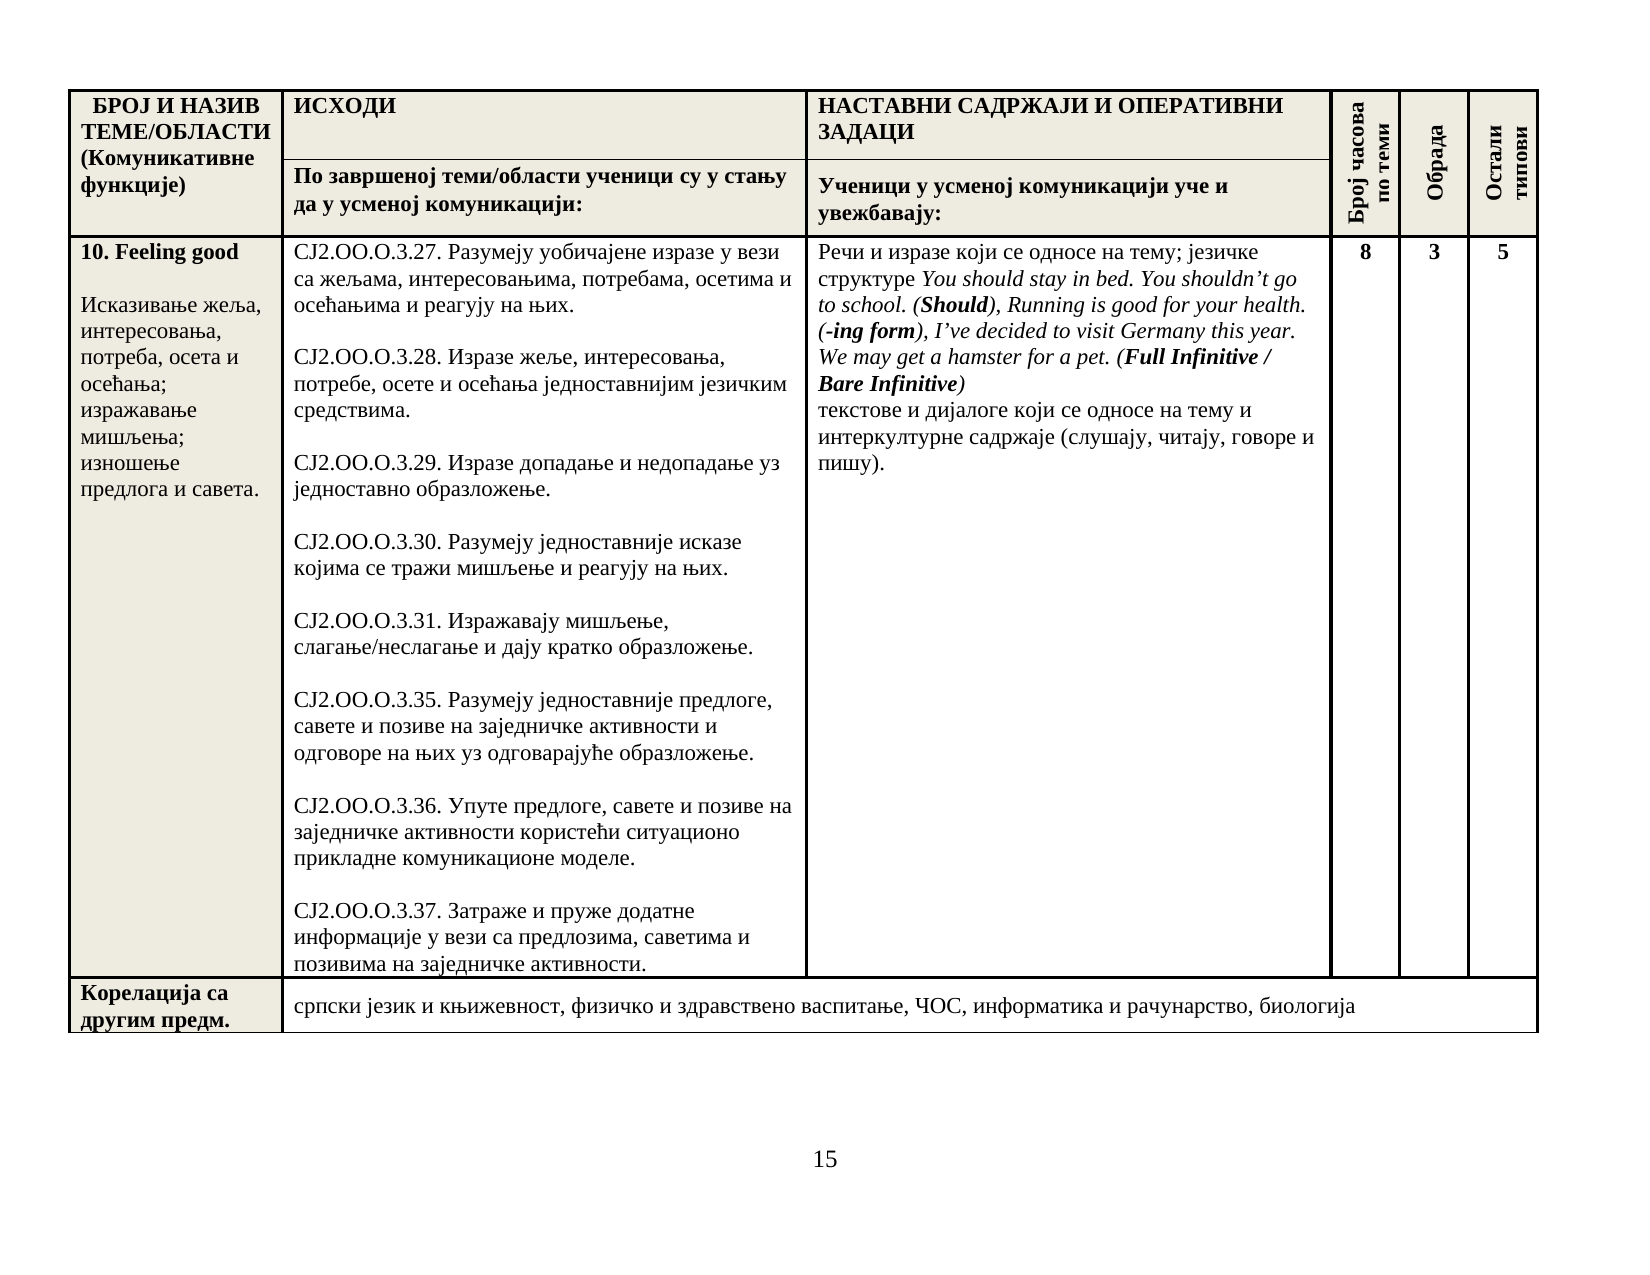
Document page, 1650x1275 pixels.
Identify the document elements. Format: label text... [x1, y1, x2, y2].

table_cell 8 [1333, 238, 1398, 976]
table_cell 10. Feeling good Исказивање жеља, интересовања, потреба, осета и осећања; изражавање мишљења; изношење предлога и савета. [71, 238, 281, 976]
table_cell Речи и изразе који се односе на тему; језичке структуре You should stay in bed. You shouldn’t go to school. (Should), Running is good for your health. (-ing form), I’ve decided to visit Germany this year. We may get a hamster for a pet. (Full Infinitive / Bare Infinitive) текстове и дијалоге који се односе на тему и интеркултурне садржаје (слушају, читају, говоре и пишу). [808, 238, 1329, 976]
table_cell 5 [1470, 238, 1536, 976]
table_header ИСХОДИ [284, 92, 805, 159]
table_header БРОЈ И НАЗИВ ТЕМЕ/ОБЛАСТИ (Комуникативне функције) [71, 92, 281, 235]
table_header Обрада [1401, 92, 1467, 235]
table_header Број часова по теми [1333, 92, 1398, 235]
table_header НАСТАВНИ САДРЖАЈИ И ОПЕРАТИВНИ ЗАДАЦИ [808, 92, 1329, 159]
table_cell Ученици у усменој комуникацији уче и увежбавају: [808, 160, 1329, 235]
table_cell СЈ2.ОO.О.3.27. Разумеју уобичајене изразе у вези са жељама, интересовањима, потребама, осетима и осећањима и реагују на њих. СЈ2.ОO.О.3.28. Изразе жеље, интересовања, потребе, осете и осећања једноставнијим језичким средствима. СЈ2.ОO.О.3.29. Изразе допадање и недопадање уз једноставно образложење. СЈ2.ОO.О.3.30. Разумеју једноставније исказе којима се тражи мишљење и реагују на њих. СЈ2.ОO.О.3.31. Изражавају мишљење, слагање/неслагање и дају кратко образложење. СЈ2.ОO.О.3.35. Разумеју једноставније предлоге, савете и позиве на заједничке активности и одговоре на њих уз одговарајуће образложење. СЈ2.ОO.О.3.36. Упуте предлоге, савете и позиве на заједничке активности користећи ситуационо прикладне комуникационе моделе. СЈ2.ОO.О.3.37. Затраже и пруже додатне информације у вези са предлозима, саветима и позивима на заједничке активности. [284, 238, 805, 976]
table_cell 3 [1401, 238, 1467, 976]
table_cell српски језик и књижевност, физичко и здравствено васпитање, ЧОС, информатика и рачунарство, биологија [284, 979, 1536, 1032]
table_cell Корелација са другим предм. [71, 979, 281, 1032]
table_header Остали типови [1470, 92, 1536, 235]
table_cell По завршеној теми/области ученици су у стању да у усменој комуникацији: [284, 160, 805, 235]
